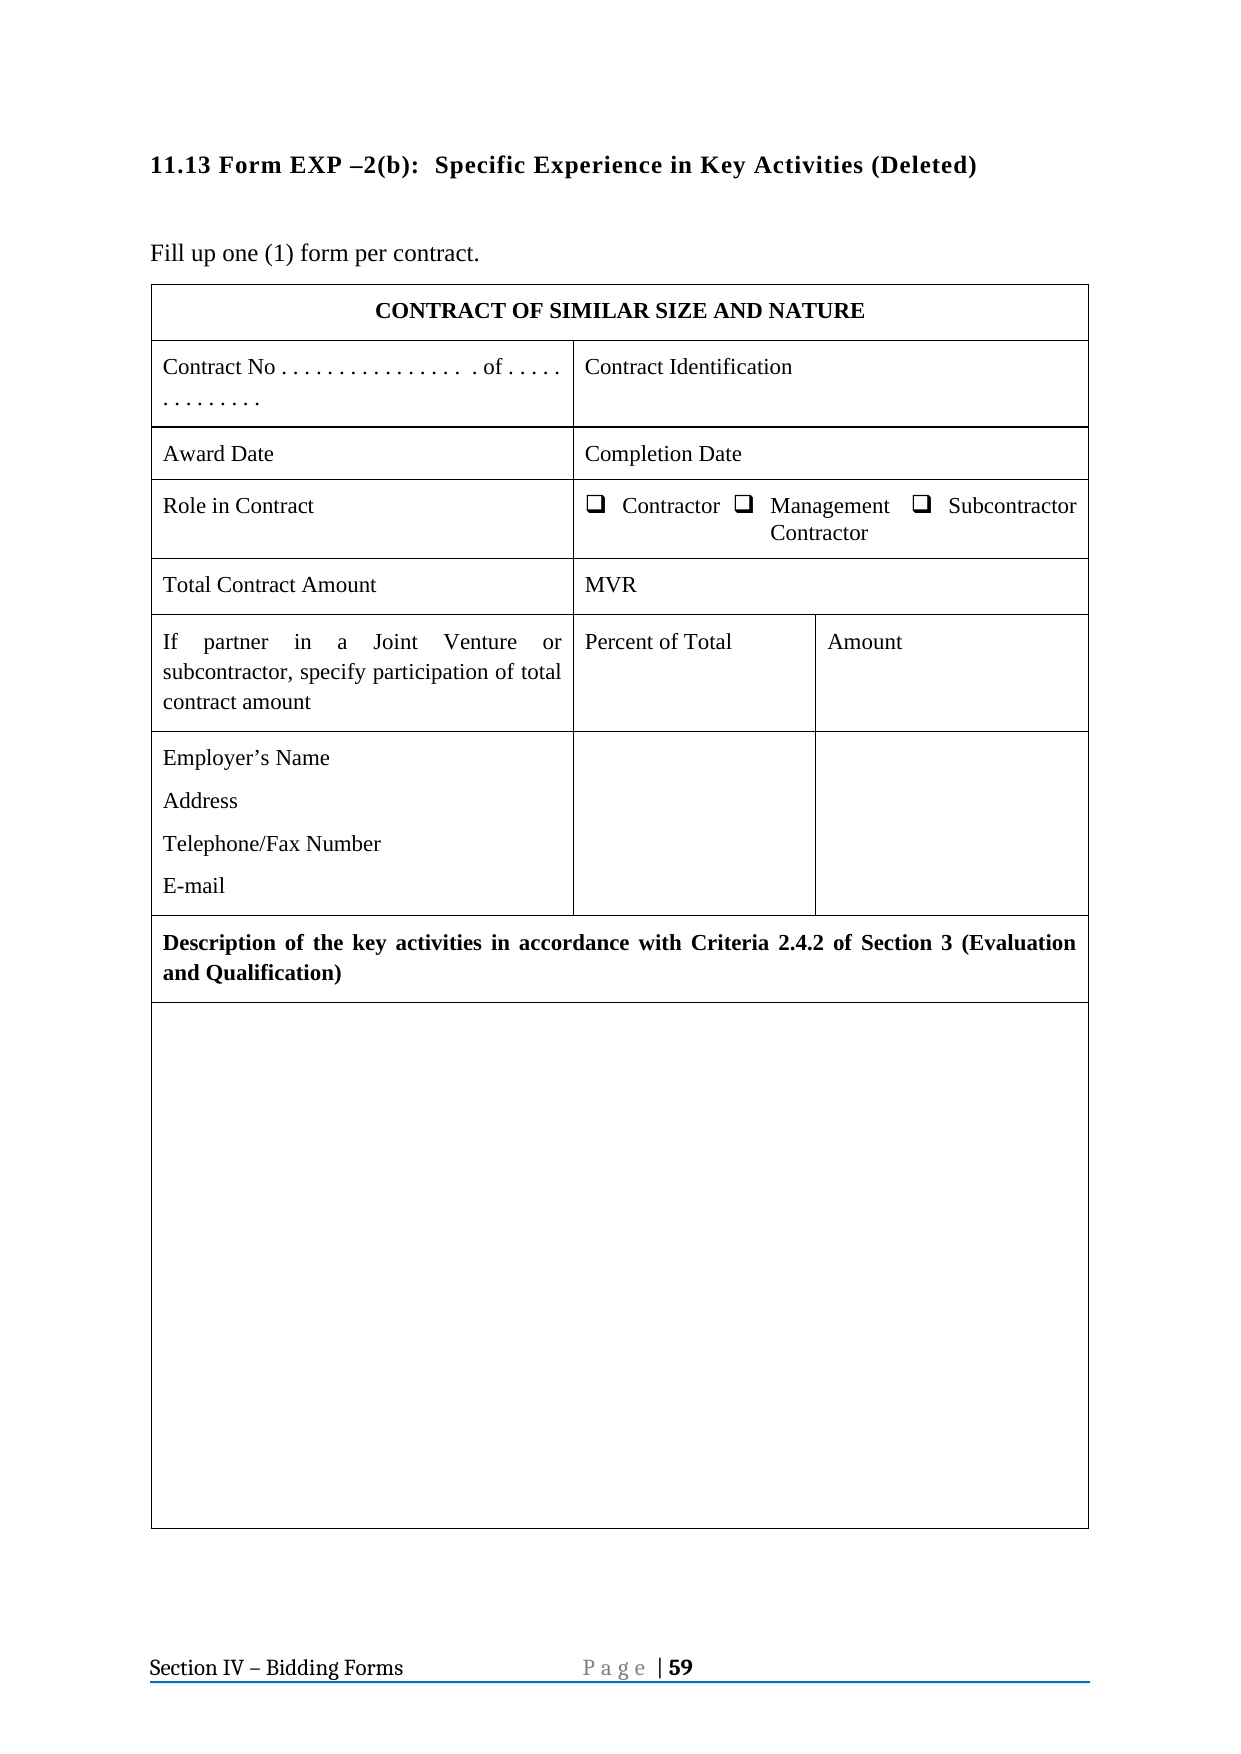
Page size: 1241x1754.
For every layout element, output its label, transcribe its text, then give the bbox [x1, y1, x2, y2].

table_cell Percent of Total [574, 615, 815, 731]
table_header CONTRACT OF SIMILAR SIZE AND NATURE [152, 285, 1088, 340]
table_cell Contract Identification [574, 341, 1088, 426]
table_cell [816, 732, 1088, 915]
table_cell Completion Date [574, 428, 1088, 479]
table_cell [574, 732, 815, 915]
table_cell Award Date [152, 428, 573, 479]
table_cell Amount [816, 615, 1088, 731]
subtitle Form EXP –2(b): Specific Experience in Key Activities (Deleted) [150, 150, 1090, 179]
table_cell Employer’s Name Address Telephone/Fax Number E-mail [152, 732, 573, 915]
table_cell [152, 1003, 1088, 1528]
table_cell Total Contract Amount [152, 559, 573, 614]
table_cell If partner in a Joint Venture or subcontractor, specify participation of total contract amount [152, 615, 573, 731]
table_cell Contractor [574, 480, 731, 558]
table_cell Role in Contract [152, 480, 573, 558]
table_cell MVR [574, 559, 1088, 614]
table_cell Description of the key activities in accordance with Criteria 2.4.2 of Section 3 (Evaluation and Qualification) [152, 916, 1088, 1002]
table_cell Management Contractor [731, 480, 911, 558]
table_cell Contract No . . . . . . . . . . . . . . . . . of . . . . . . . . . . . . . . [152, 341, 573, 426]
table_cell Subcontractor [911, 480, 1088, 558]
text Fill up one (1) form per contract. [150, 238, 1090, 267]
